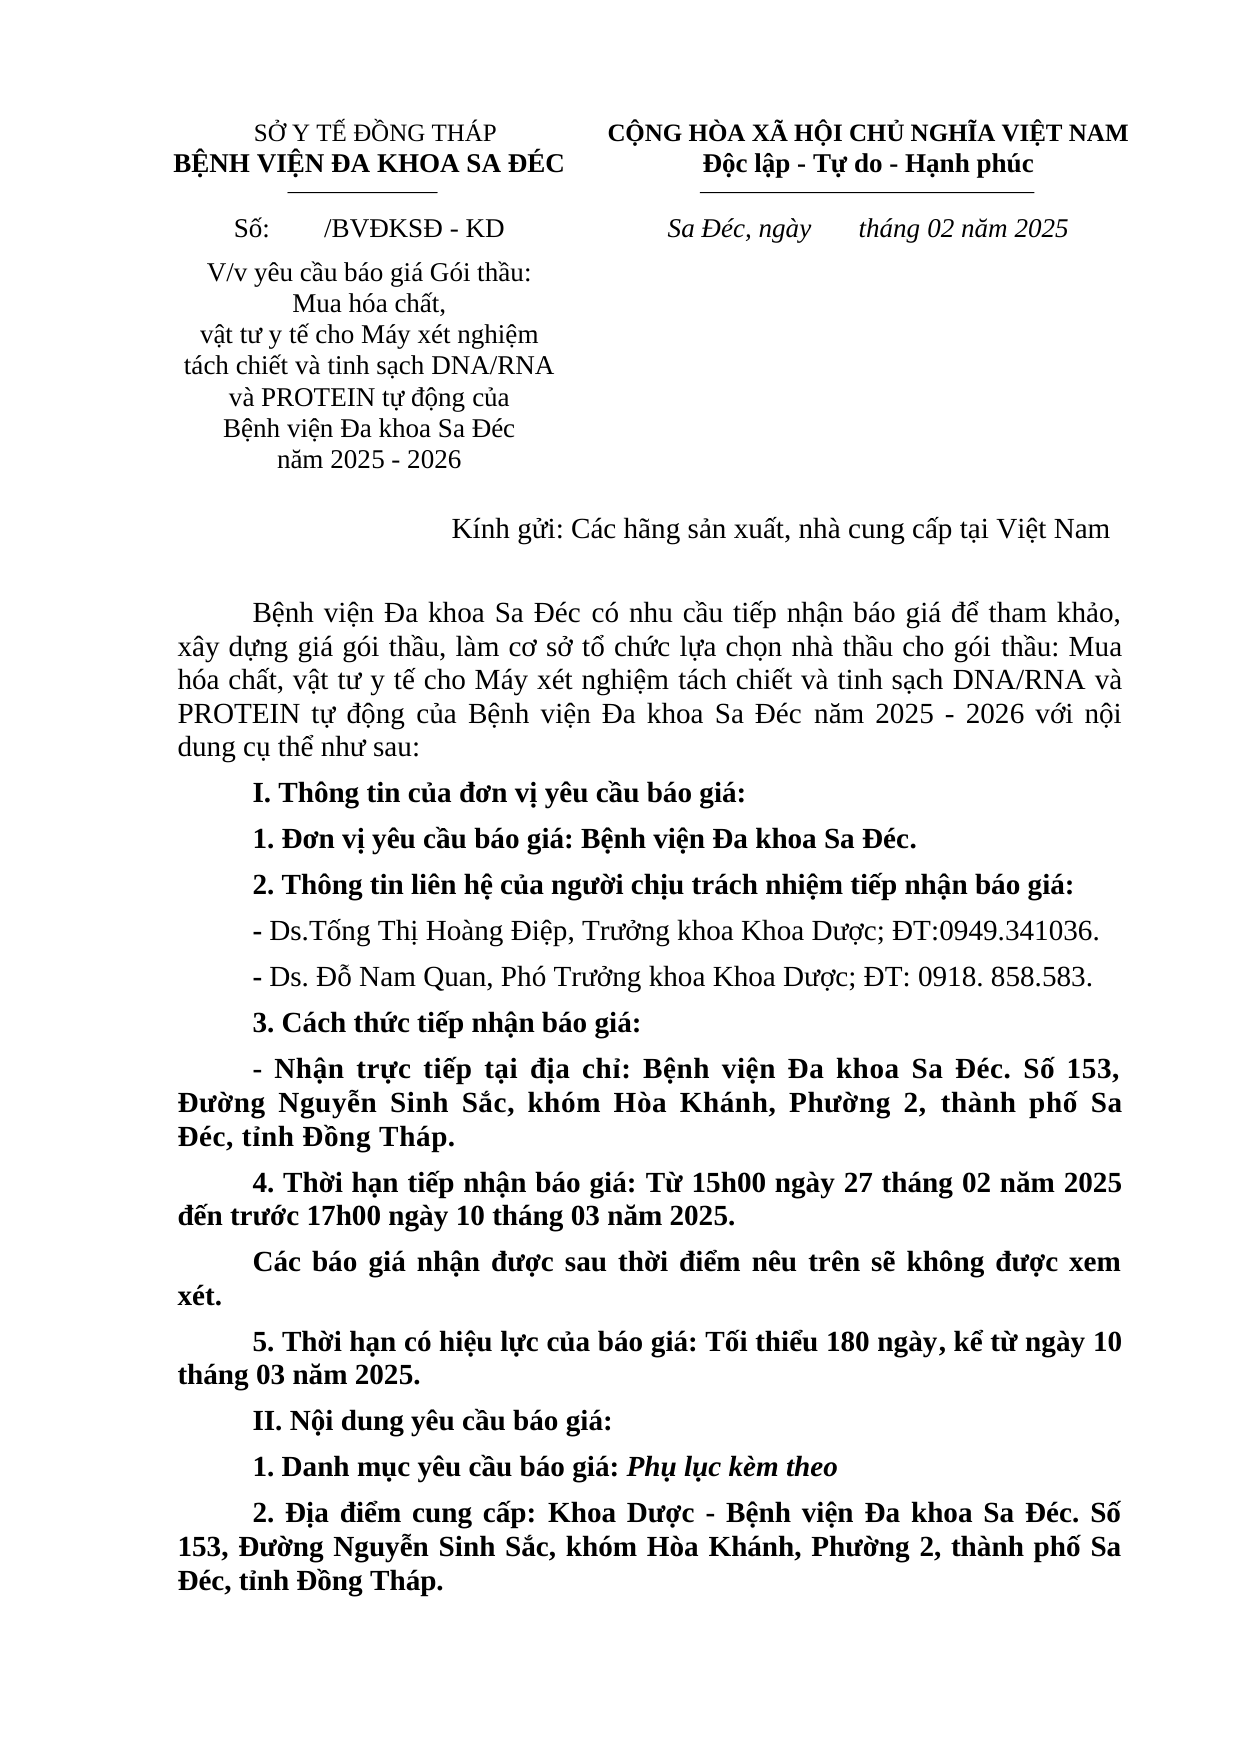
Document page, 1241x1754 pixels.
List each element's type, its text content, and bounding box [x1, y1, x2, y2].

text Bệnh viện Đa khoa Sa Đéc có nhu cầu tiếp nhận báo giá để tham khảo, xây dựng giá gói thầu, làm cơ sở tổ chức lựa chọn nhà thầu cho gói thầu: Mua hóa chất, vật tư y tế cho Máy xét nghiệm tách chiết và tinh sạch DNA/RNA và PROTEIN tự động của Bệnh viện Đa khoa Sa Đéc năm 2025 - 2026 với nội dung cụ thể như sau: [177, 595, 1122, 763]
table_cell Kính gửi: Các hãng sản xuất, nhà cung cấp tại Việt Nam [151, 474, 1148, 583]
text 2. Thông tin liên hệ của người chịu trách nhiệm tiếp nhận báo giá: [177, 867, 1122, 901]
table_header SỞ Y TẾ ĐỒNG THÁP [151, 118, 587, 147]
table_cell Số: /BVĐKSĐ - KD V/v yêu cầu báo giá Gói thầu: Mua hóa chất, vật tư y tế cho Máy xét nghiệm tách chiết và tinh sạch DNA/RNA và PROTEIN tự động của Bệnh viện Đa khoa Sa Đéc năm 2025 - 2026 [151, 194, 587, 474]
text I. Thông tin của đơn vị yêu cầu báo giá: [177, 775, 1122, 809]
table_header CỘNG HÒA XÃ HỘI CHỦ NGHĨA VIỆT NAM [588, 118, 1148, 147]
table_cell Độc lập - Tự do - Hạnh phúc [588, 147, 1148, 194]
text - Nhận trực tiếp tại địa chỉ: Bệnh viện Đa khoa Sa Đéc. Số 153, Đường Nguyễn Sinh Sắc, khóm Hòa Khánh, Phường 2, thành phố Sa Đéc, tỉnh Đồng Tháp. [177, 1052, 1122, 1152]
text II. Nội dung yêu cầu báo giá: [177, 1403, 1122, 1437]
text - Ds. Đỗ Nam Quan, Phó Trưởng khoa Khoa Dược; ĐT: 0918. 858.583. [177, 959, 1122, 993]
text 3. Cách thức tiếp nhận báo giá: [177, 1006, 1122, 1039]
text 1. Danh mục yêu cầu báo giá: Phụ lục kèm theo [177, 1449, 1122, 1483]
text - Ds.Tống Thị Hoàng Điệp, Trưởng khoa Khoa Dược; ĐT:0949.341036. [177, 913, 1122, 947]
text Các báo giá nhận được sau thời điểm nêu trên sẽ không được xem xét. [177, 1244, 1122, 1311]
table_cell Sa Đéc, ngày tháng 02 năm 2025 [588, 194, 1148, 474]
table_cell BỆNH VIỆN ĐA KHOA SA ĐÉC [151, 147, 587, 194]
text 5. Thời hạn có hiệu lực của báo giá: Tối thiểu 180 ngày, kể từ ngày 10 tháng 03 năm 2025. [177, 1324, 1122, 1391]
text 1. Đơn vị yêu cầu báo giá: Bệnh viện Đa khoa Sa Đéc. [177, 821, 1122, 855]
text 2. Địa điểm cung cấp: Khoa Dược - Bệnh viện Đa khoa Sa Đéc. Số 153, Đường Nguyễn Sinh Sắc, khóm Hòa Khánh, Phường 2, thành phố Sa Đéc, tỉnh Đồng Tháp. [177, 1496, 1122, 1596]
text 4. Thời hạn tiếp nhận báo giá: Từ 15h00 ngày 27 tháng 02 năm 2025 đến trước 17h00 ngày 10 tháng 03 năm 2025. [177, 1165, 1122, 1232]
